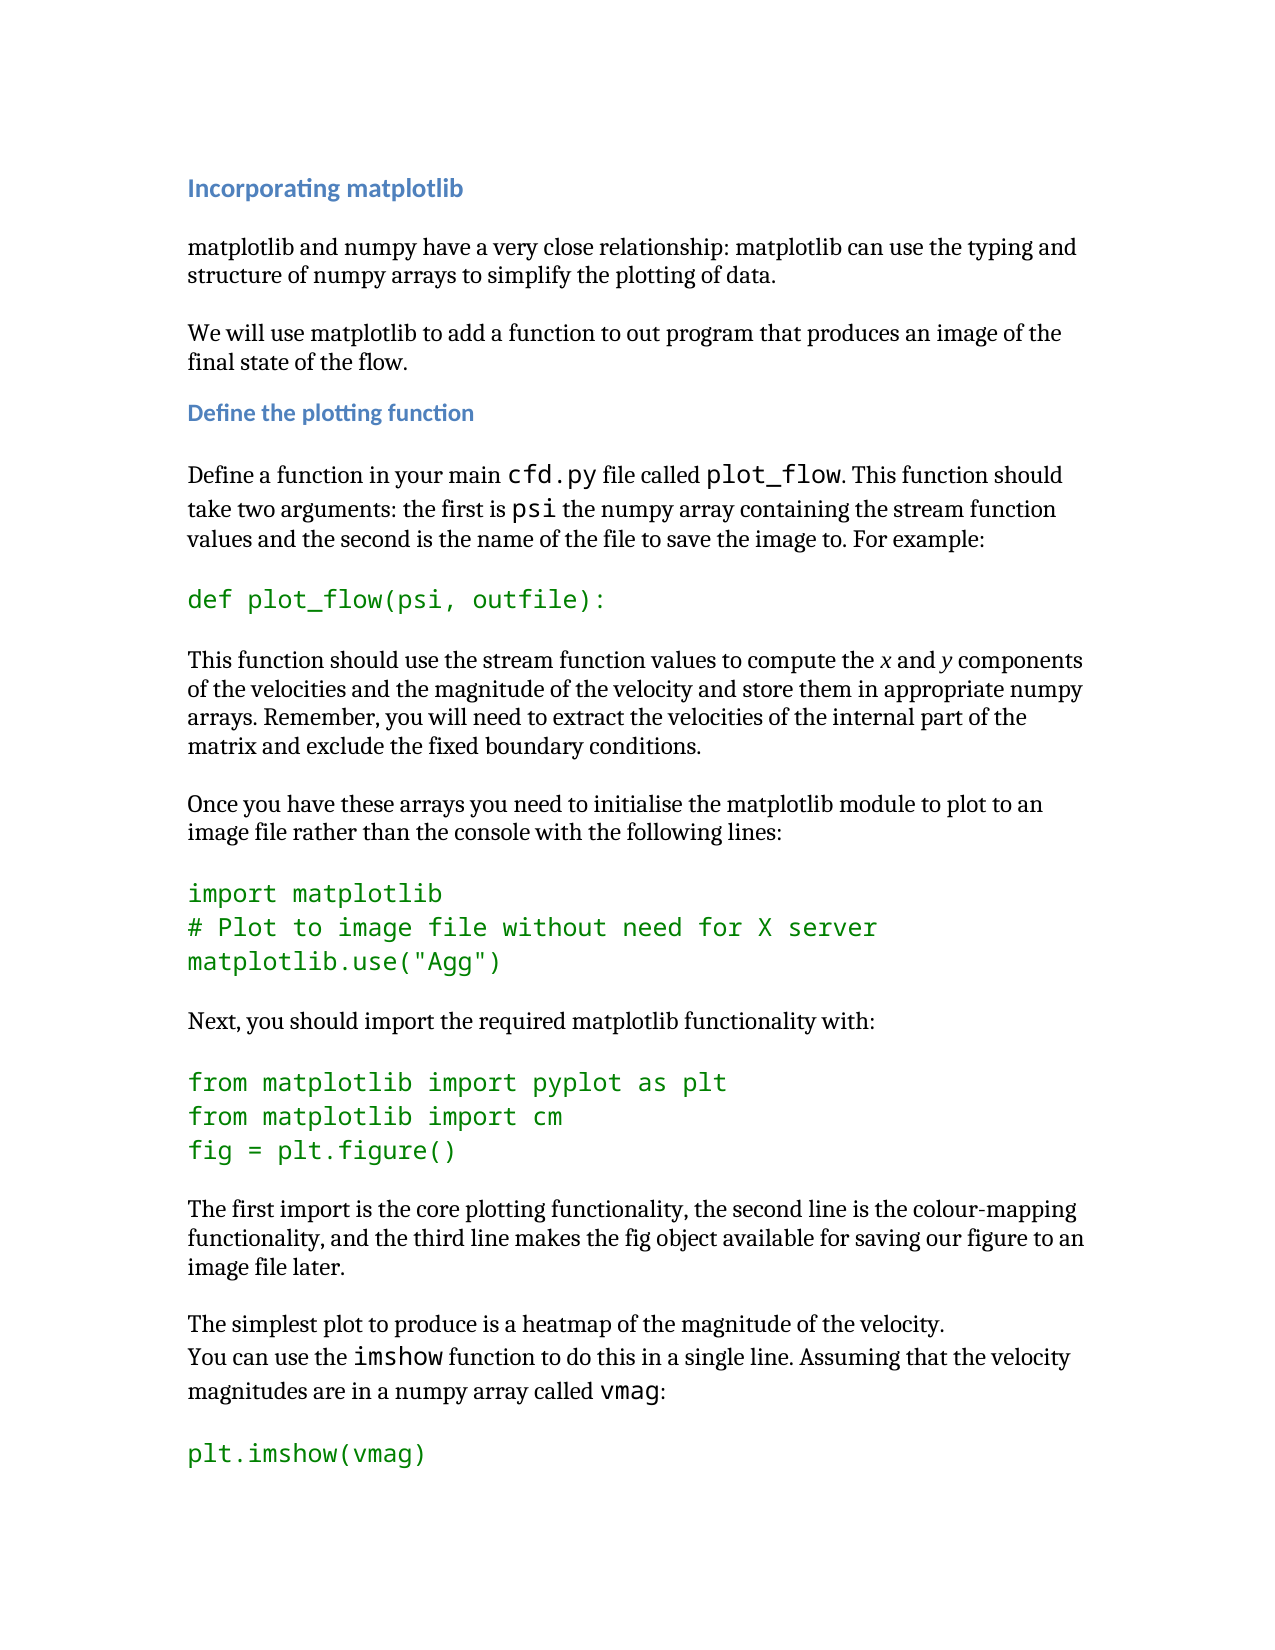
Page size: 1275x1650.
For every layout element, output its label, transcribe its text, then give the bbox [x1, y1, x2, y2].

text This function should use the stream function values to compute the x and y components of the velocities and the magnitude of the velocity and store them in appropriate numpy arrays. Remember, you will need to extract the velocities of the internal part of the matrix and exclude the fixed boundary conditions. [187, 645, 1087, 761]
text plt.imshow(vmag) [187, 1436, 1087, 1470]
subtitle Incorporating matplotlib [187, 171, 1087, 204]
text # Plot to image file without need for X server [187, 910, 1087, 944]
text import matplotlib [187, 876, 1087, 910]
text fig = plt.figure() [187, 1132, 1087, 1166]
text Define a function in your main cfd.py file called plot_flow. This function should take two arguments: the first is psi the numpy array containing the stream function values and the second is the name of the file to save the image to. For example: [187, 456, 1087, 553]
text Next, you should import the required matplotlib functionality with: [187, 1007, 1087, 1035]
text You can use the imshow function to do this in a single line. Assuming that the velocity magnitudes are in a numpy array called vmag: [187, 1339, 1087, 1407]
text Once you have these arrays you need to initialise the matplotlib module to plot to an image file rather than the console with the following lines: [187, 789, 1087, 847]
text We will use matplotlib to add a function to out program that produces an image of the final state of the flow. [187, 319, 1087, 376]
text matplotlib and numpy have a very close relationship: matplotlib can use the typing and structure of numpy arrays to simplify the plotting of data. [187, 233, 1087, 290]
subtitle Define the plotting function [187, 397, 1087, 428]
text matplotlib.use("Agg") [187, 944, 1087, 978]
text from matplotlib import pyplot as plt [187, 1064, 1087, 1098]
text The first import is the core plotting functionality, the second line is the colour-mapping functionality, and the third line makes the fig object available for saving our figure to an image file later. [187, 1195, 1087, 1281]
text The simplest plot to produce is a heatmap of the magnitude of the velocity. [187, 1310, 1087, 1339]
text from matplotlib import cm [187, 1098, 1087, 1132]
text def plot_flow(psi, outfile): [187, 582, 1087, 616]
